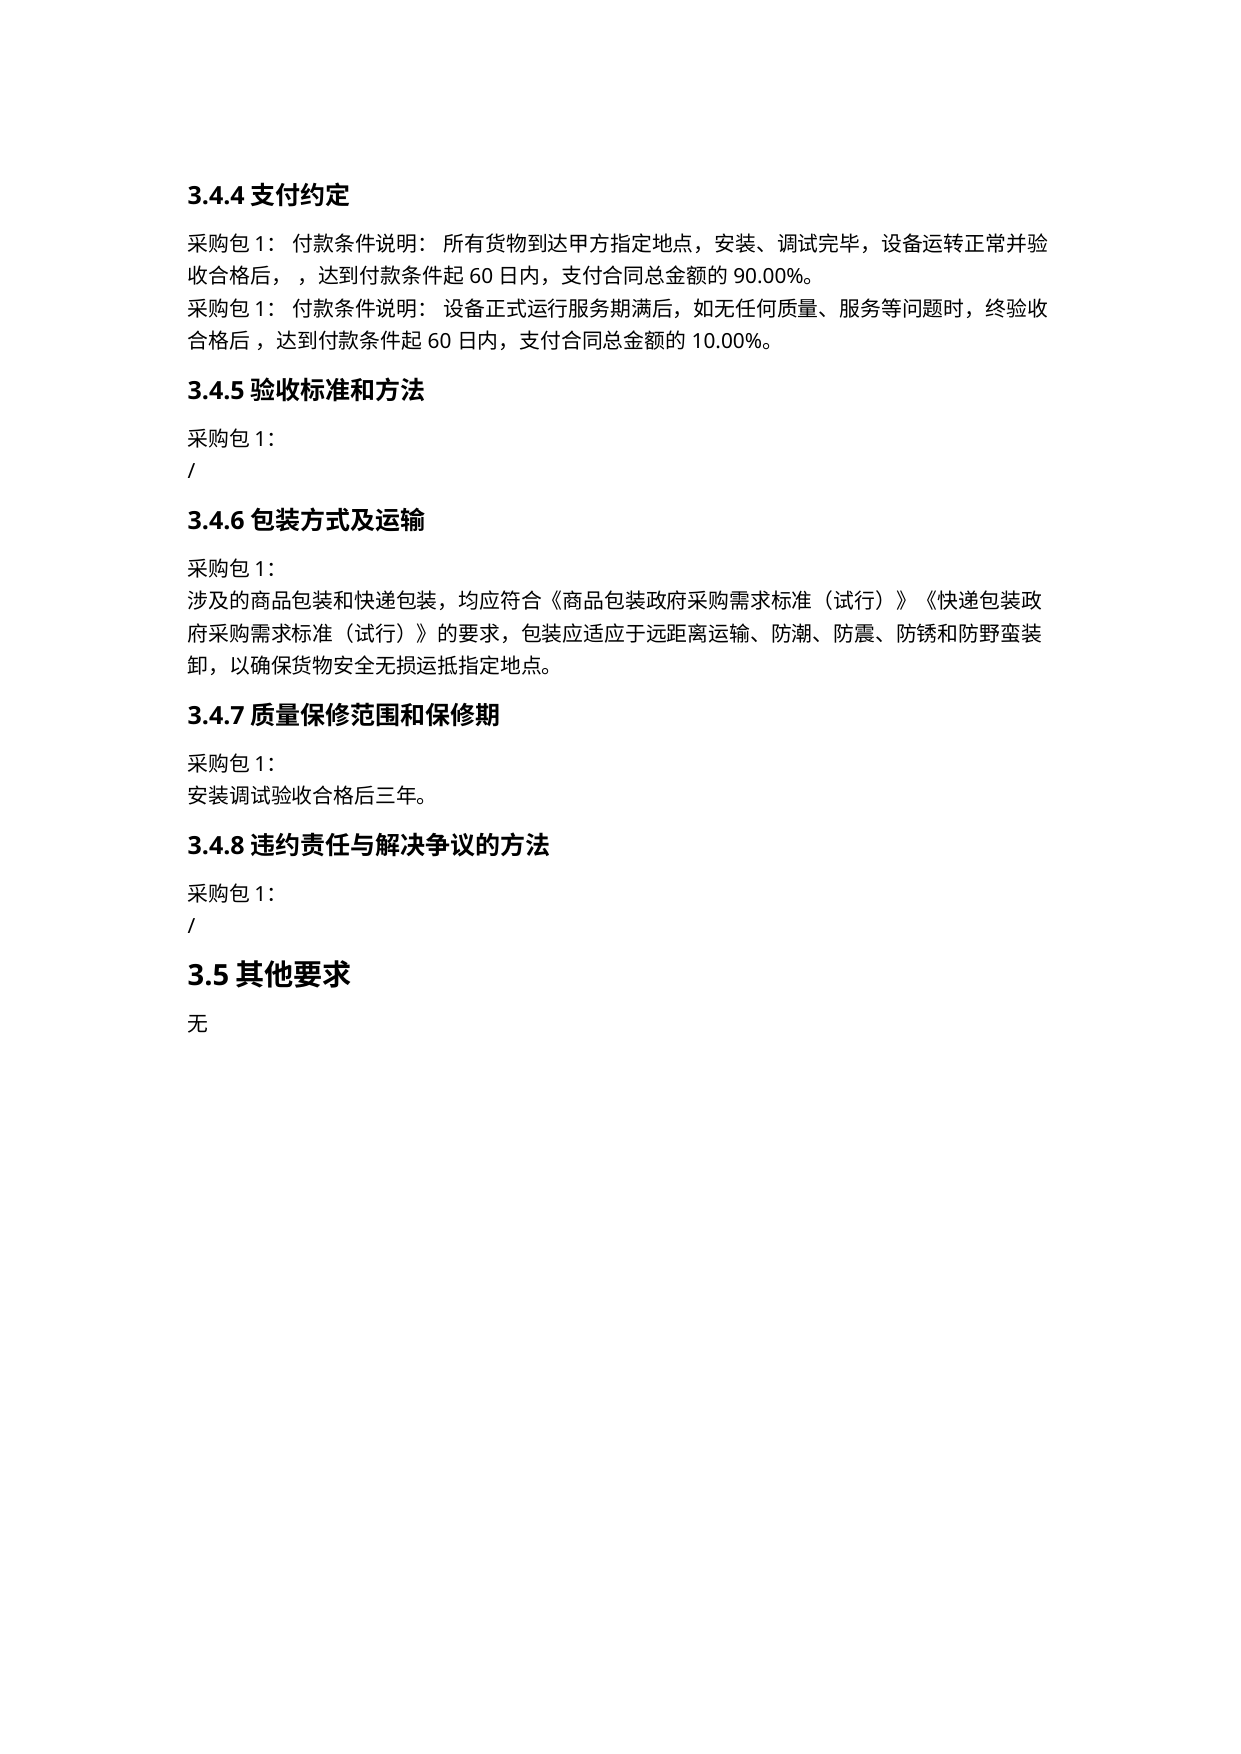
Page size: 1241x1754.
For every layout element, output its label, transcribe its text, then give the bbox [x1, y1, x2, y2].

text / [187, 909, 1053, 942]
text 3.4.4支付约定 [187, 162, 1053, 227]
text / [187, 454, 1053, 487]
text 涉及的商品包装和快递包装，均应符合《商品包装政府采购需求标准（试行）》《快递包装政府采购需求标准（试行）》的要求，包装应适应于远距离运输、防潮、防震、防锈和防野蛮装卸，以确保货物安全无损运抵指定地点。 [187, 584, 1053, 682]
text 3.4.7质量保修范围和保修期 [187, 682, 1053, 747]
text 采购包1： 付款条件说明： 设备正式运行服务期满后，如无任何质量、服务等问题时，终验收合格后 ，达到付款条件起 60 日内，支付合同总金额的 10.00%。 [187, 292, 1053, 357]
text 采购包1： 付款条件说明： 所有货物到达甲方指定地点，安装、调试完毕，设备运转正常并验收合格后， ，达到付款条件起 60 日内，支付合同总金额的 90.00%。 [187, 227, 1053, 292]
text 3.4.8违约责任与解决争议的方法 [187, 812, 1053, 877]
text 3.4.5验收标准和方法 [187, 357, 1053, 422]
text 3.4.6包装方式及运输 [187, 487, 1053, 552]
text 3.5其他要求 [187, 942, 1053, 1007]
text 采购包1： [187, 552, 1053, 584]
text 采购包1： [187, 877, 1053, 909]
text 安装调试验收合格后三年。 [187, 779, 1053, 812]
text 采购包1： [187, 422, 1053, 454]
text 采购包1： [187, 747, 1053, 779]
text 无 [187, 1007, 1053, 1039]
